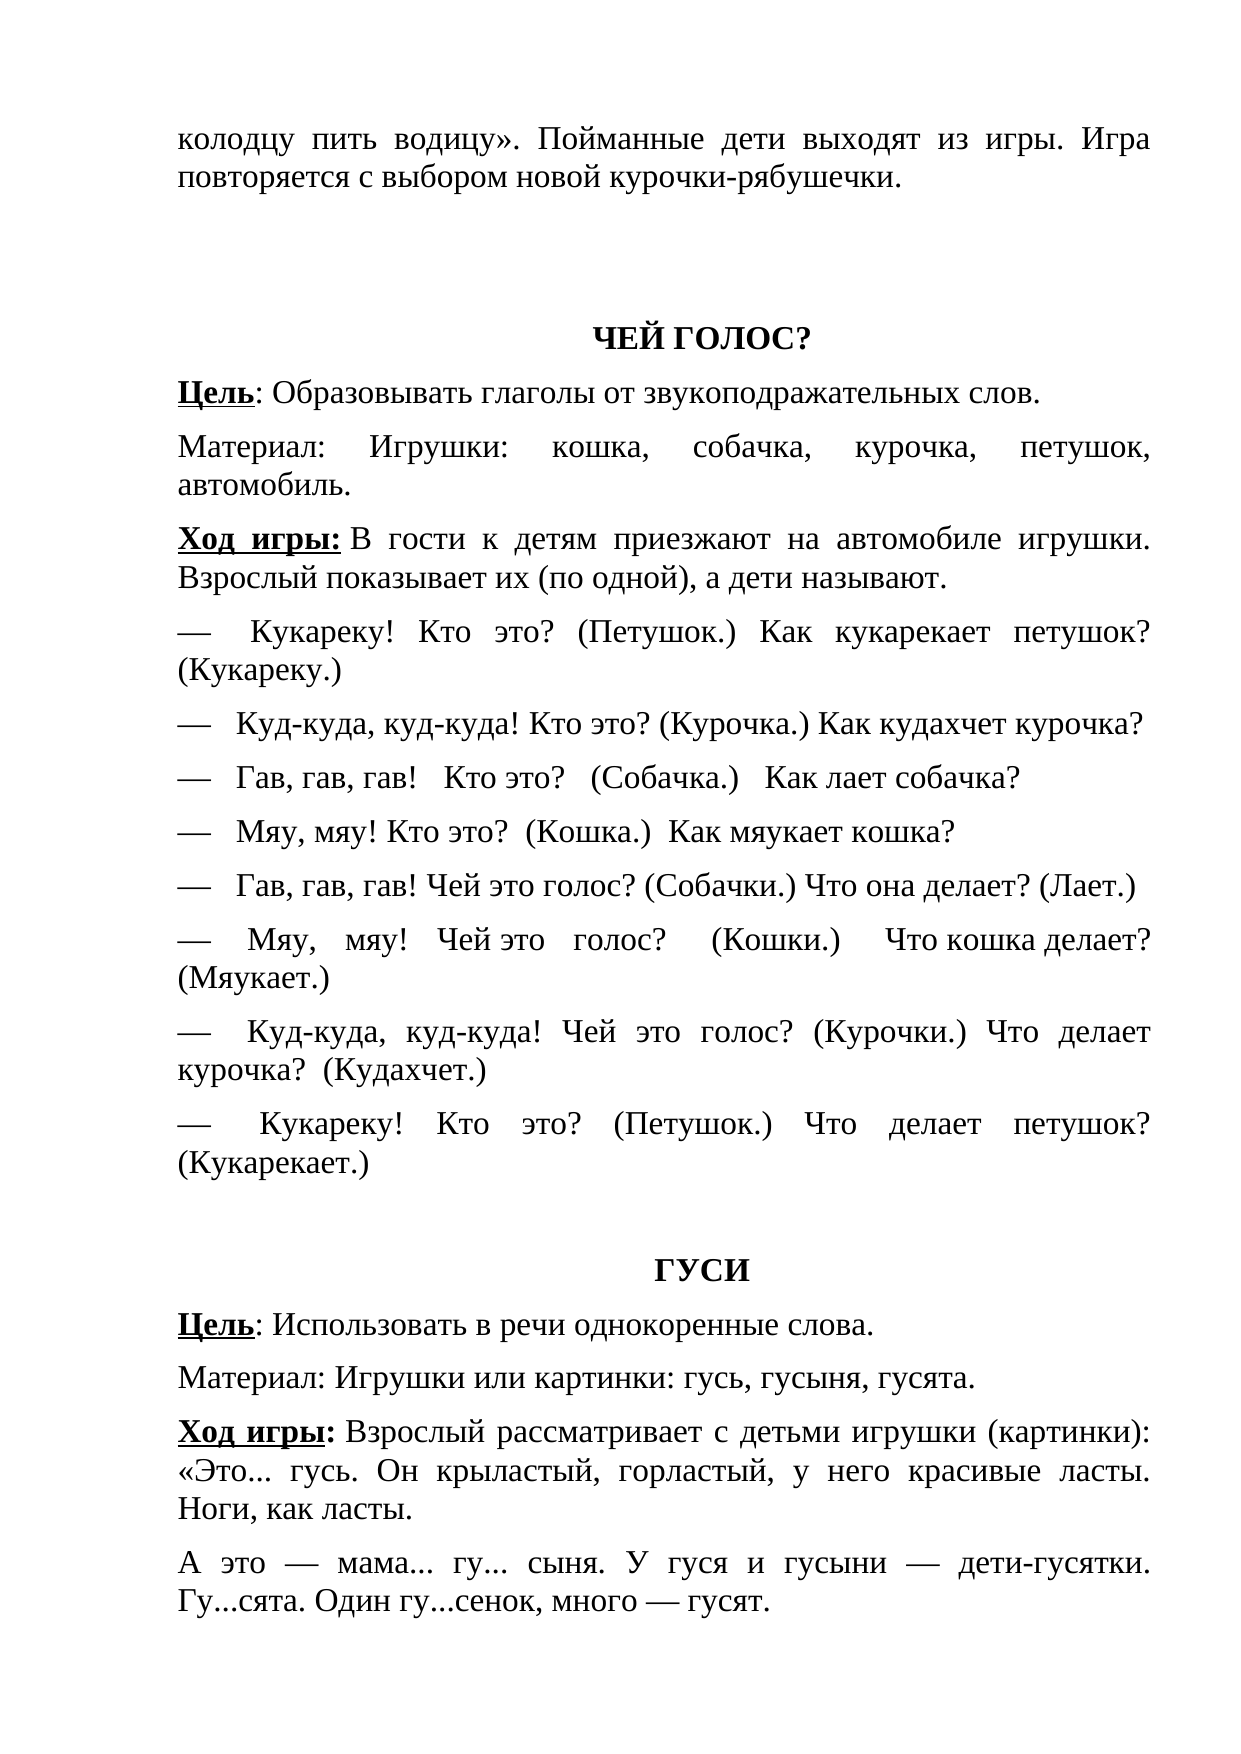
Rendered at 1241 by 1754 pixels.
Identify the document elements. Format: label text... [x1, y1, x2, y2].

text Материал: Игрушки или картинки: гусь, гусыня, гусята. [177, 1358, 1152, 1396]
text — Куд-куда, куд-куда! Кто это? (Курочка.) Как кудахчет курочка? [177, 703, 1152, 741]
text — Мяу, мяу! Чей это голос? (Кошки.) Что кошка делает? (Мяукает.) [177, 919, 1152, 996]
text ГУСИ [252, 1250, 1152, 1288]
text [177, 118, 1152, 195]
text Ход игры: В гости к детям приезжают на автомобиле игрушки. Взрослый показывает их (по одной), а дети называют. [177, 518, 1152, 595]
text Цель: Использовать в речи однокоренные слова. [177, 1304, 1152, 1342]
text Цель: Образовывать глаголы от звукоподражательных слов. [177, 372, 1152, 411]
text — Гав, гав, гав! Кто это? (Собачка.) Как лает собачка? [177, 757, 1152, 795]
text Ход игры: Взрослый рассматривает с детьми игрушки (картинки): «Это... гусь. Он крыластый, горластый, у него красивые ласты. Ноги, как ласты. [177, 1412, 1152, 1527]
text Материал: Игрушки: кошка, собачка, курочка, петушок, автомобиль. [177, 426, 1152, 503]
text — Кукареку! Кто это? (Петушок.) Как кукарекает петушок? (Кукареку.) [177, 611, 1152, 687]
text А это — мама... гу... сыня. У гуся и гусыни — дети-гусятки. Гу...сята. Один гу...сенок, много — гусят. [177, 1542, 1152, 1619]
text ЧЕЙ ГОЛОС? [252, 318, 1152, 357]
text — Кукареку! Кто это? (Петушок.) Что делает петушок? (Кукарекает.) [177, 1103, 1152, 1180]
text — Гав, гав, гав! Чей это голос? (Собачки.) Что она делает? (Лает.) [177, 865, 1152, 903]
text — Куд-куда, куд-куда! Чей это голос? (Курочки.) Что делает курочка? (Кудахчет.) [177, 1011, 1152, 1088]
text — Мяу, мяу! Кто это? (Кошка.) Как мяукает кошка? [177, 811, 1152, 849]
